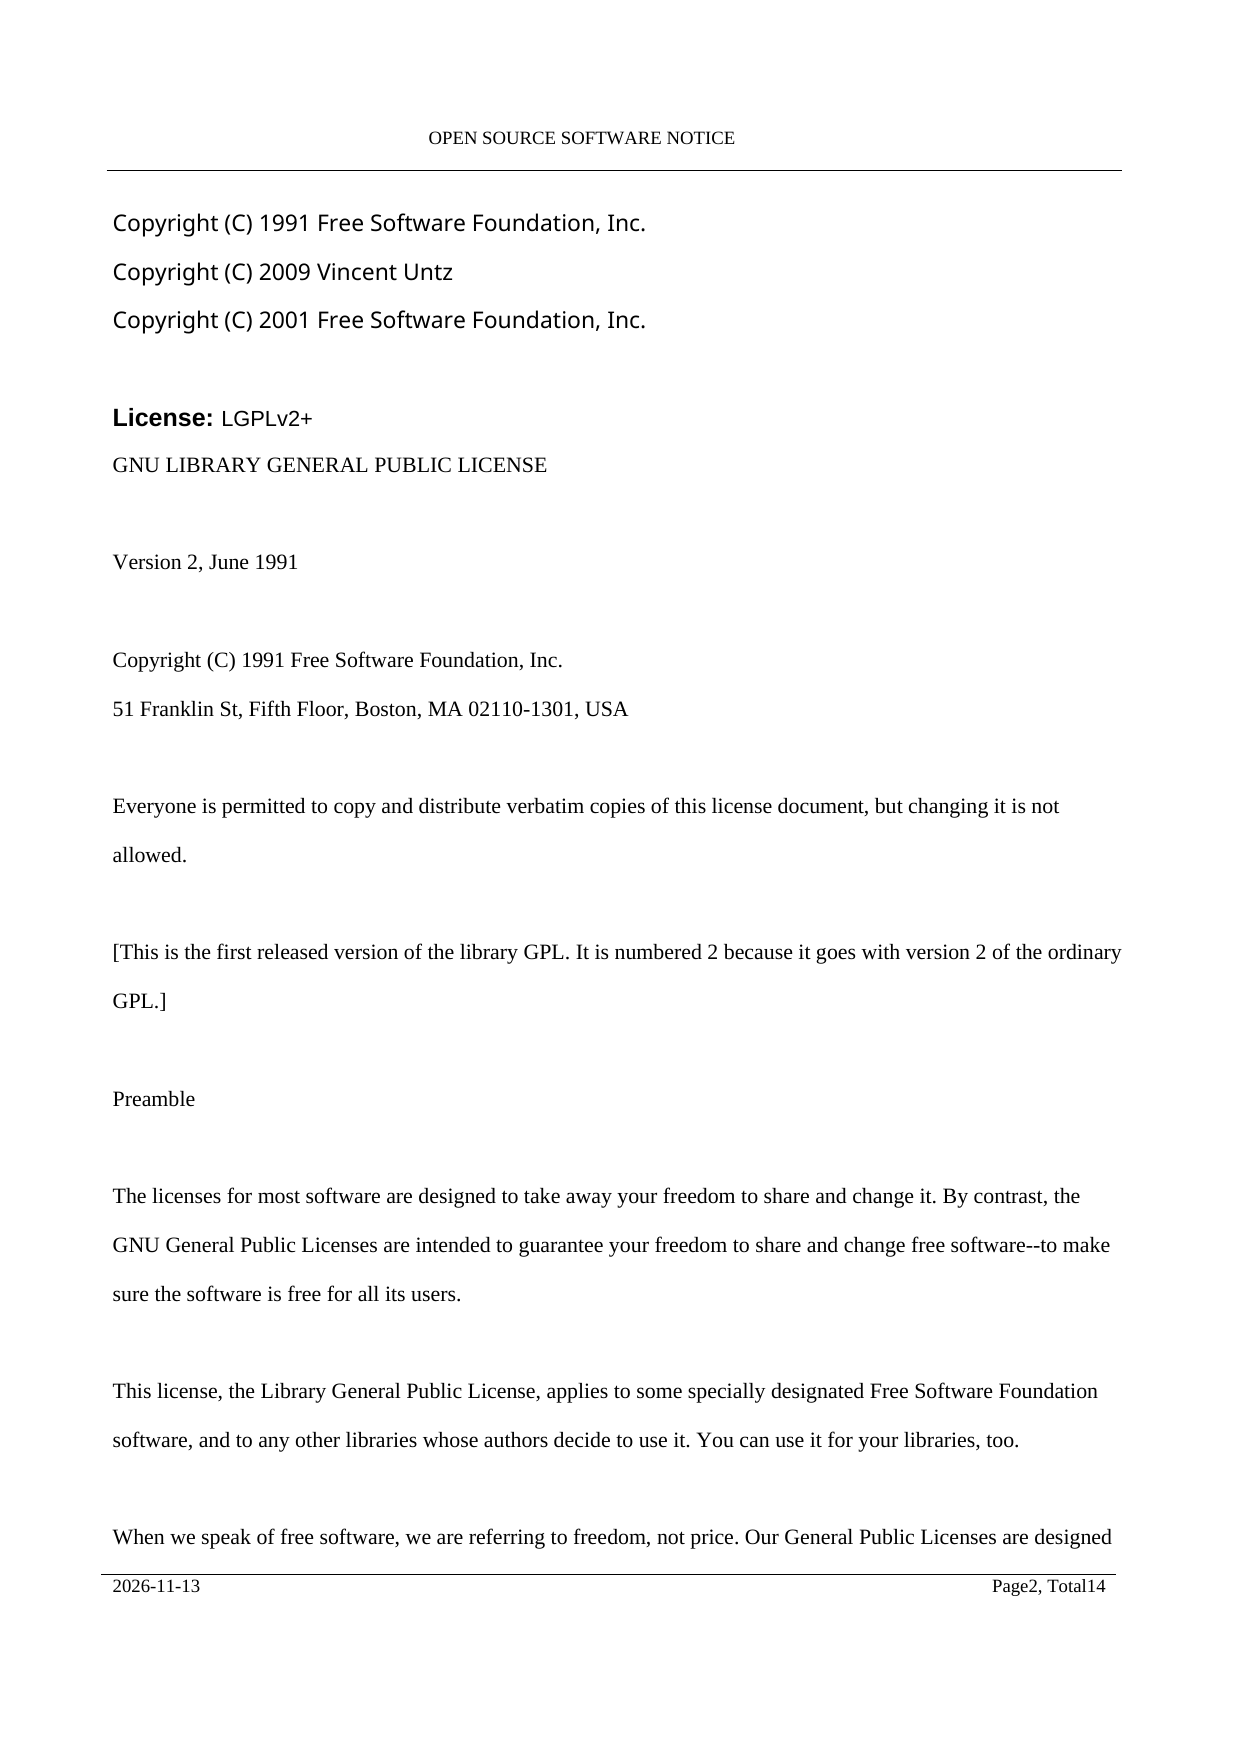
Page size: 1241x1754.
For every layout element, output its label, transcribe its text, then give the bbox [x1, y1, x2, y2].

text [112, 448, 1128, 1553]
text License: LGPLv2+ [112, 401, 1128, 434]
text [112, 206, 1128, 385]
